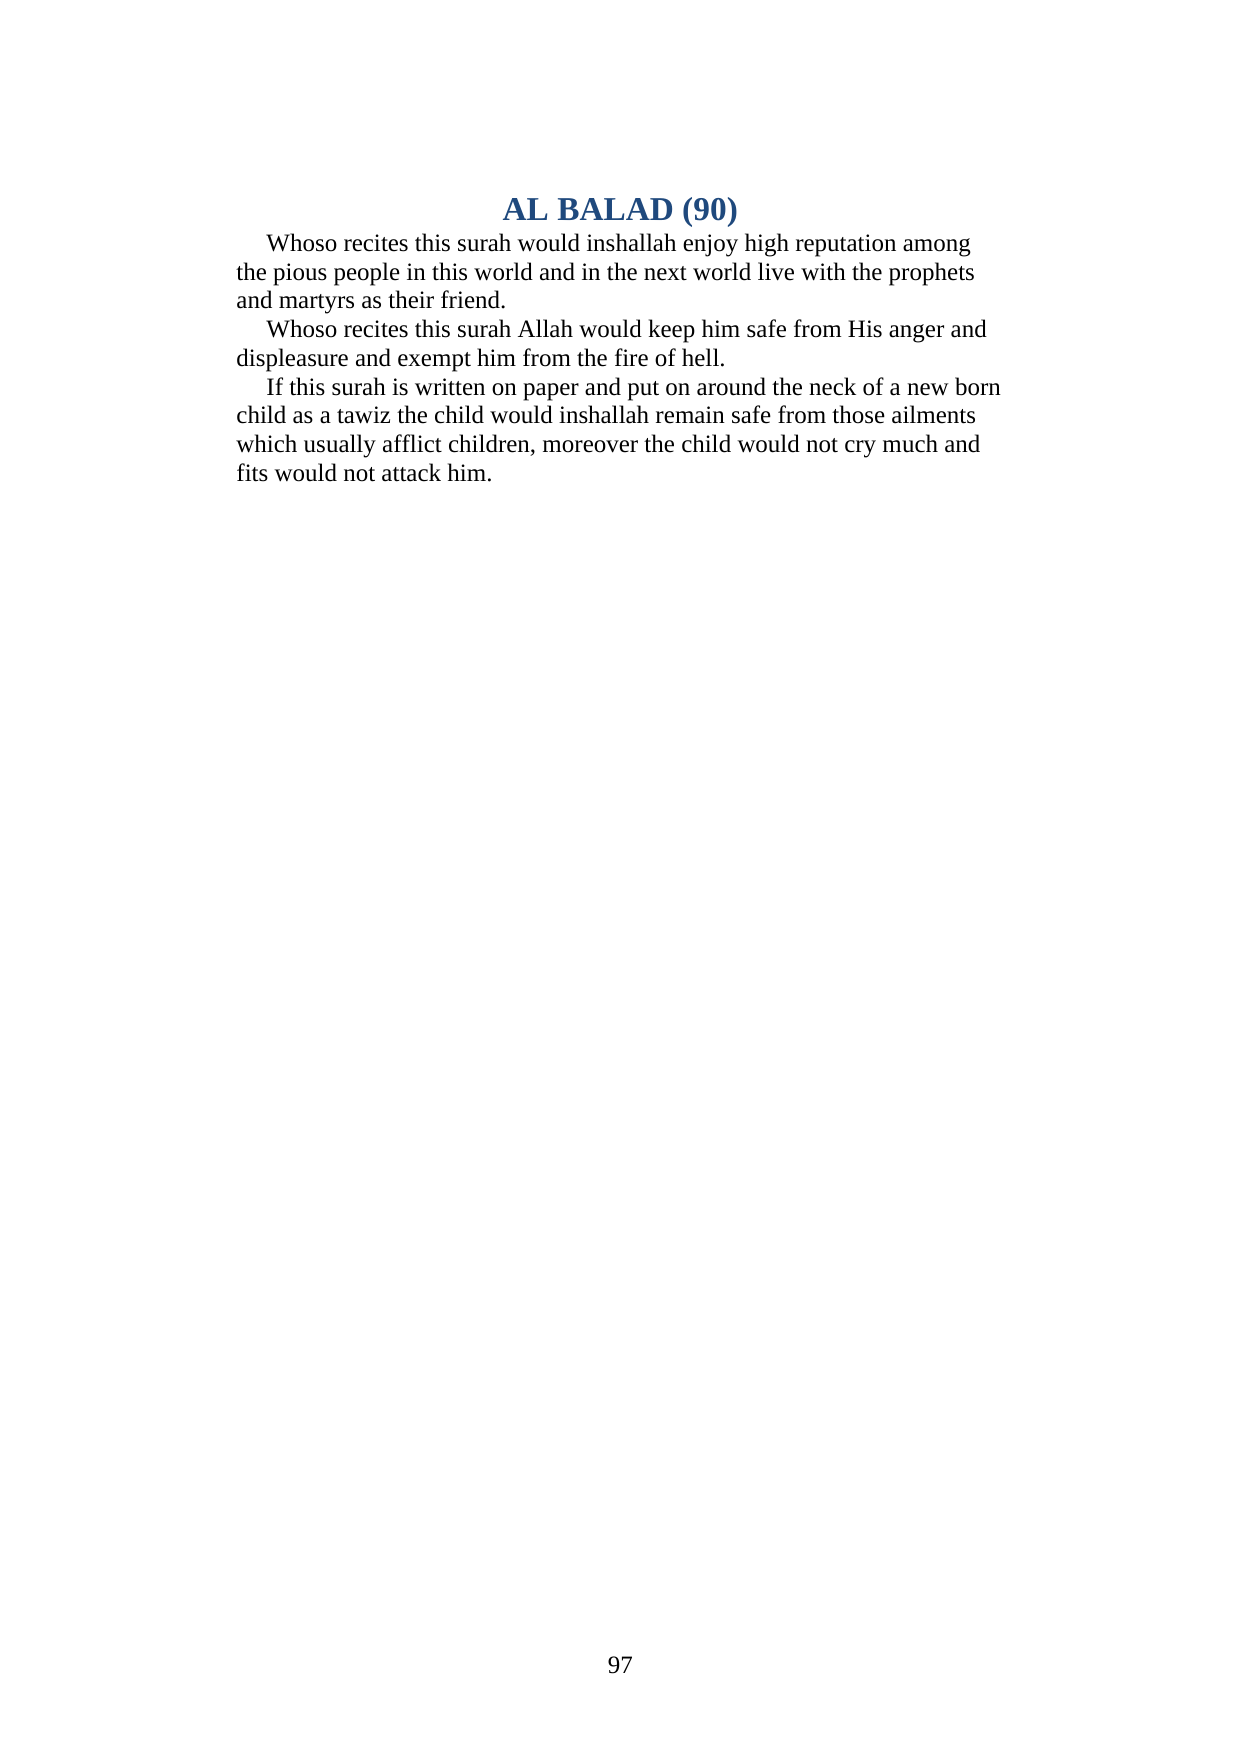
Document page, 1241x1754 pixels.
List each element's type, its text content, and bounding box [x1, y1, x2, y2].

text Whoso recites this surah would inshallah enjoy high reputation among the pious people in this world and in the next world live with the prophets and martyrs as their friend. [236, 228, 1004, 314]
text If this surah is written on paper and put on around the neck of a new born child as a tawiz the child would inshallah remain safe from those ailments which usually afflict children, moreover the child would not cry much and fits would not attack him. [236, 372, 1004, 487]
text Whoso recites this surah Allah would keep him safe from His anger and displeasure and exempt him from the fire of hell. [236, 314, 1004, 372]
subtitle AL BALAD (90) [236, 190, 1004, 228]
